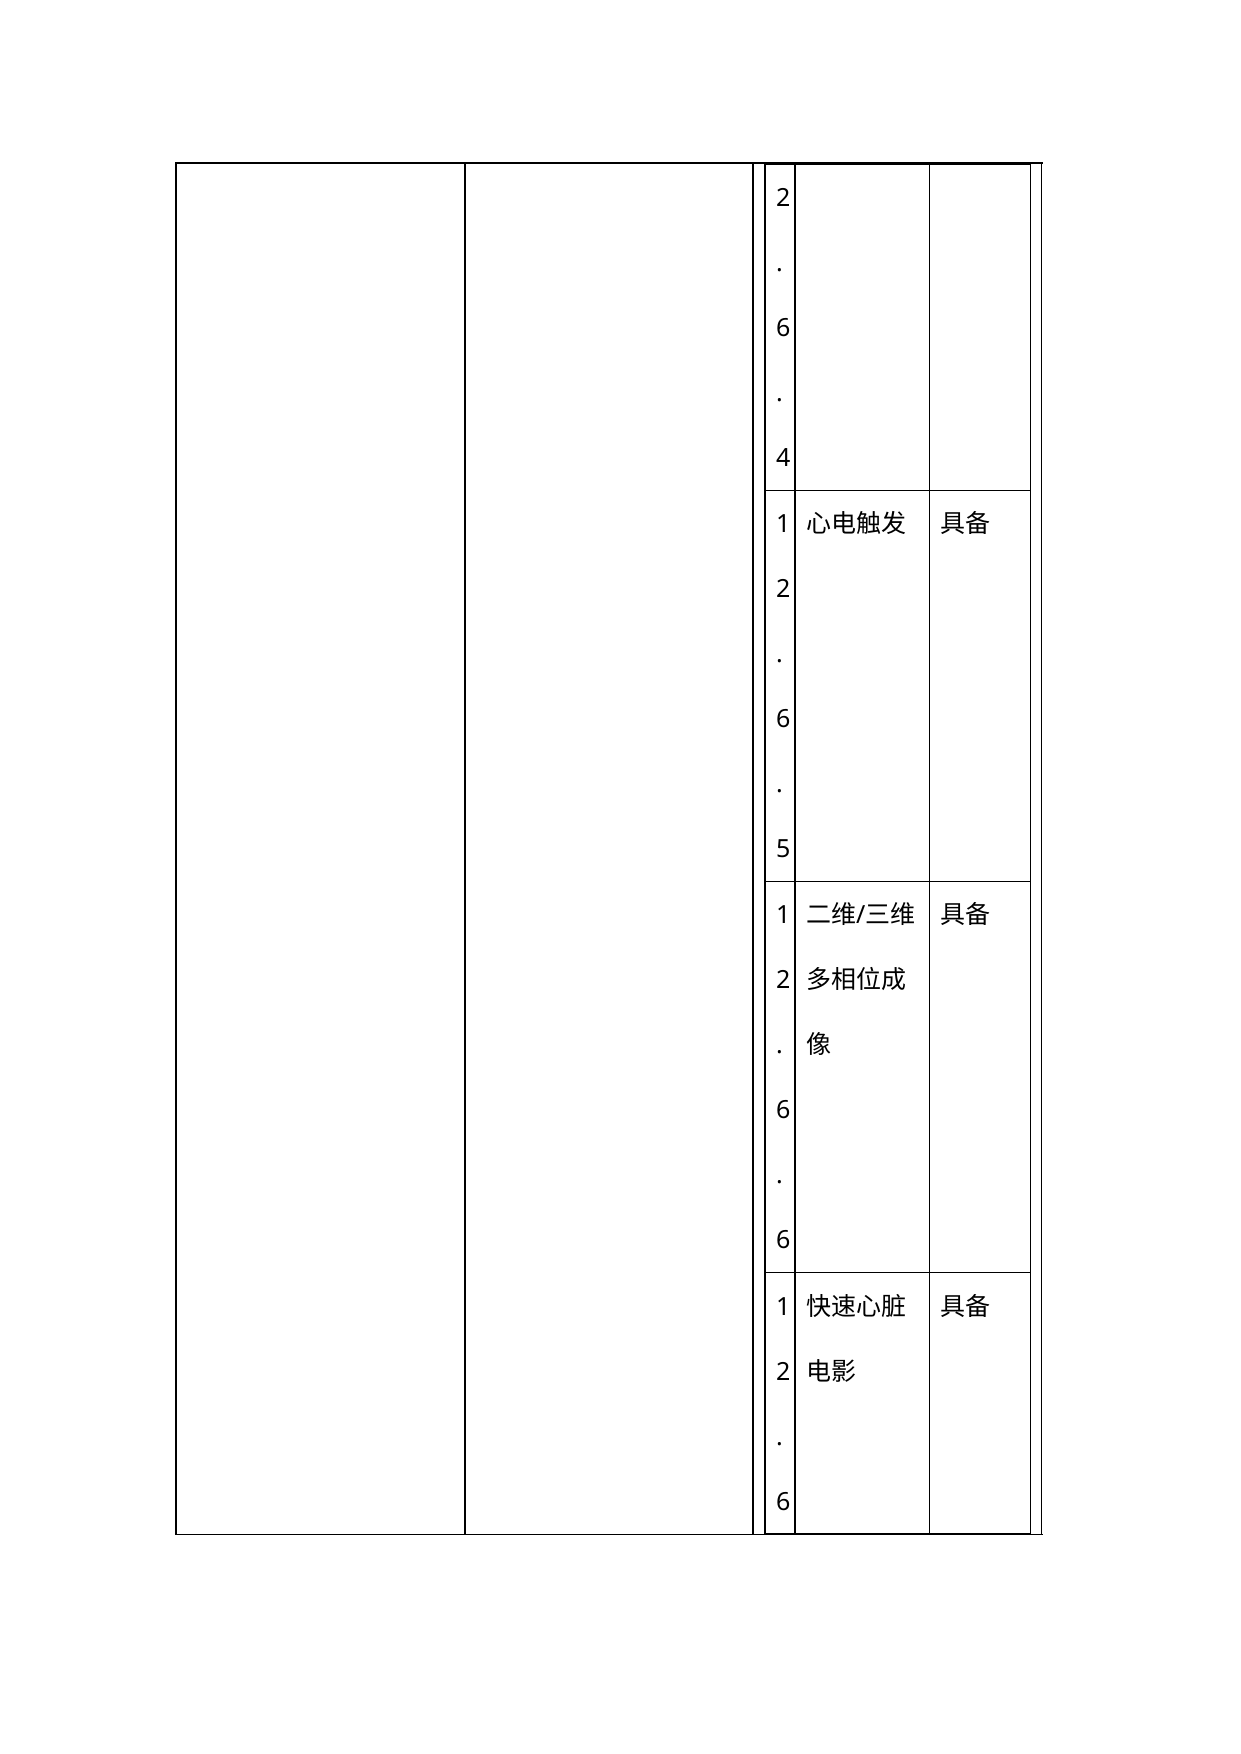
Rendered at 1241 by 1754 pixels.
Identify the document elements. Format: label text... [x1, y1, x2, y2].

table_cell [796, 165, 929, 490]
table_cell [930, 165, 1030, 490]
table_cell [766, 491, 794, 881]
table_cell [796, 1273, 929, 1533]
table_cell [766, 1273, 794, 1533]
table_cell [754, 164, 764, 1534]
table_cell 1 [466, 164, 752, 1534]
table_cell [796, 491, 929, 881]
table_cell [177, 164, 464, 1534]
table_cell [766, 882, 794, 1272]
table_cell [796, 882, 929, 1272]
table_cell [930, 491, 1030, 881]
table_cell [930, 882, 1030, 1272]
table_cell [930, 1273, 1030, 1533]
table_cell [1031, 164, 1041, 1534]
table_cell [766, 165, 794, 490]
